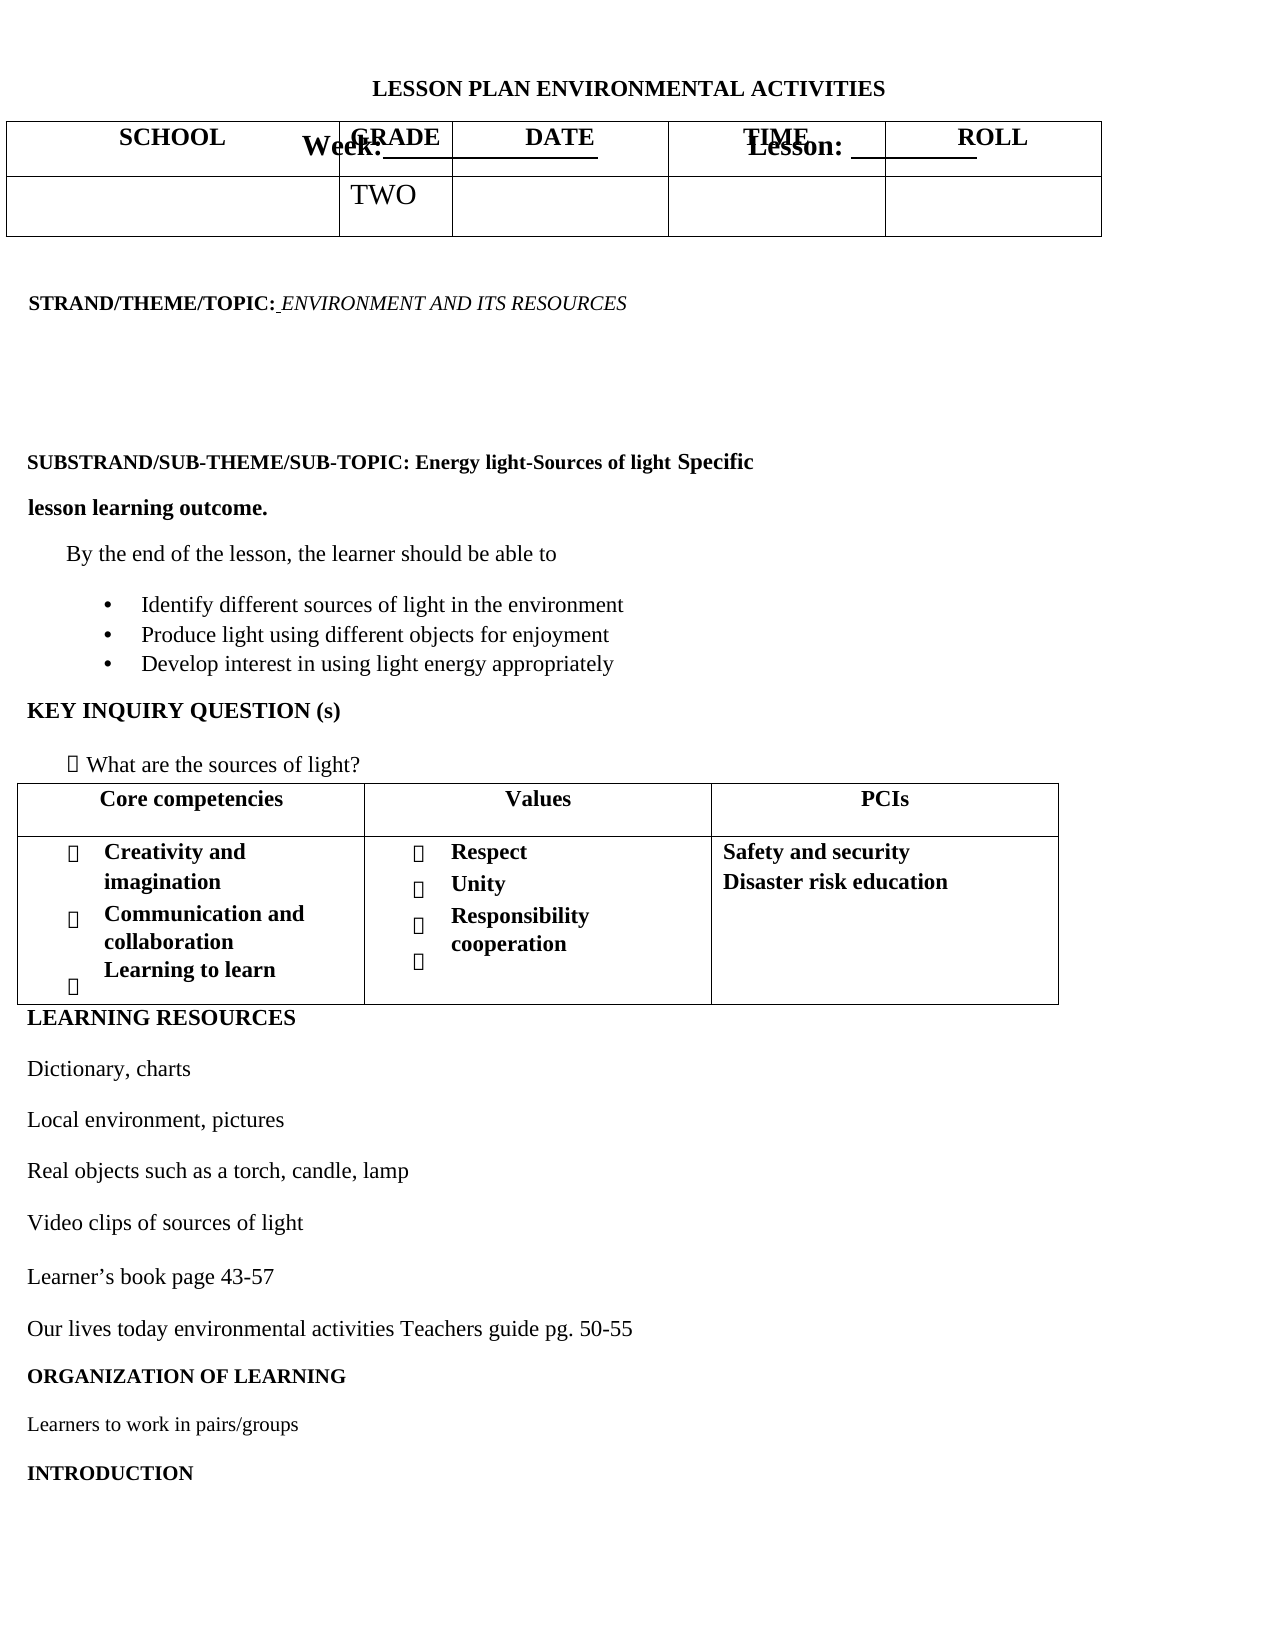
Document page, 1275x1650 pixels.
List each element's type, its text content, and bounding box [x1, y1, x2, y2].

text  What are the sources of light? [66, 748, 1241, 779]
text Learners to work in pairs/groups [27, 1412, 1241, 1436]
text KEY INQUIRY QUESTION (s) [27, 698, 1241, 724]
text Learner’s book page 43-57 [27, 1263, 1241, 1290]
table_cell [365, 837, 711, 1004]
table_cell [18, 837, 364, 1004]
list Develop interest in using light energy appropriately [103, 649, 1241, 676]
text Local environment, pictures [27, 1106, 1241, 1133]
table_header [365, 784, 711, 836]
text ORGANIZATION OF LEARNING [27, 1364, 877, 1388]
text SUBSTRAND/SUB-THEME/SUB-TOPIC: Energy light-Sources of light Specific lesson learning outcome. [27, 448, 753, 521]
text Dictionary, charts [27, 1055, 1241, 1081]
text Real objects such as a torch, candle, lamp [27, 1157, 1241, 1184]
list Produce light using different objects for enjoyment [103, 621, 1241, 647]
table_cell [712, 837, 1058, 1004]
text Our lives today environmental activities Teachers guide pg. 50-55 [27, 1314, 1241, 1341]
text INTRODUCTION [27, 1461, 877, 1484]
text By the end of the lesson, the learner should be able to [66, 540, 1241, 567]
text Video clips of sources of light [27, 1208, 1241, 1235]
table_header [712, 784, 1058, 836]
text LEARNING RESOURCES [27, 1004, 1241, 1031]
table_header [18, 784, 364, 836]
list Identify different sources of light in the environment [103, 591, 1241, 618]
